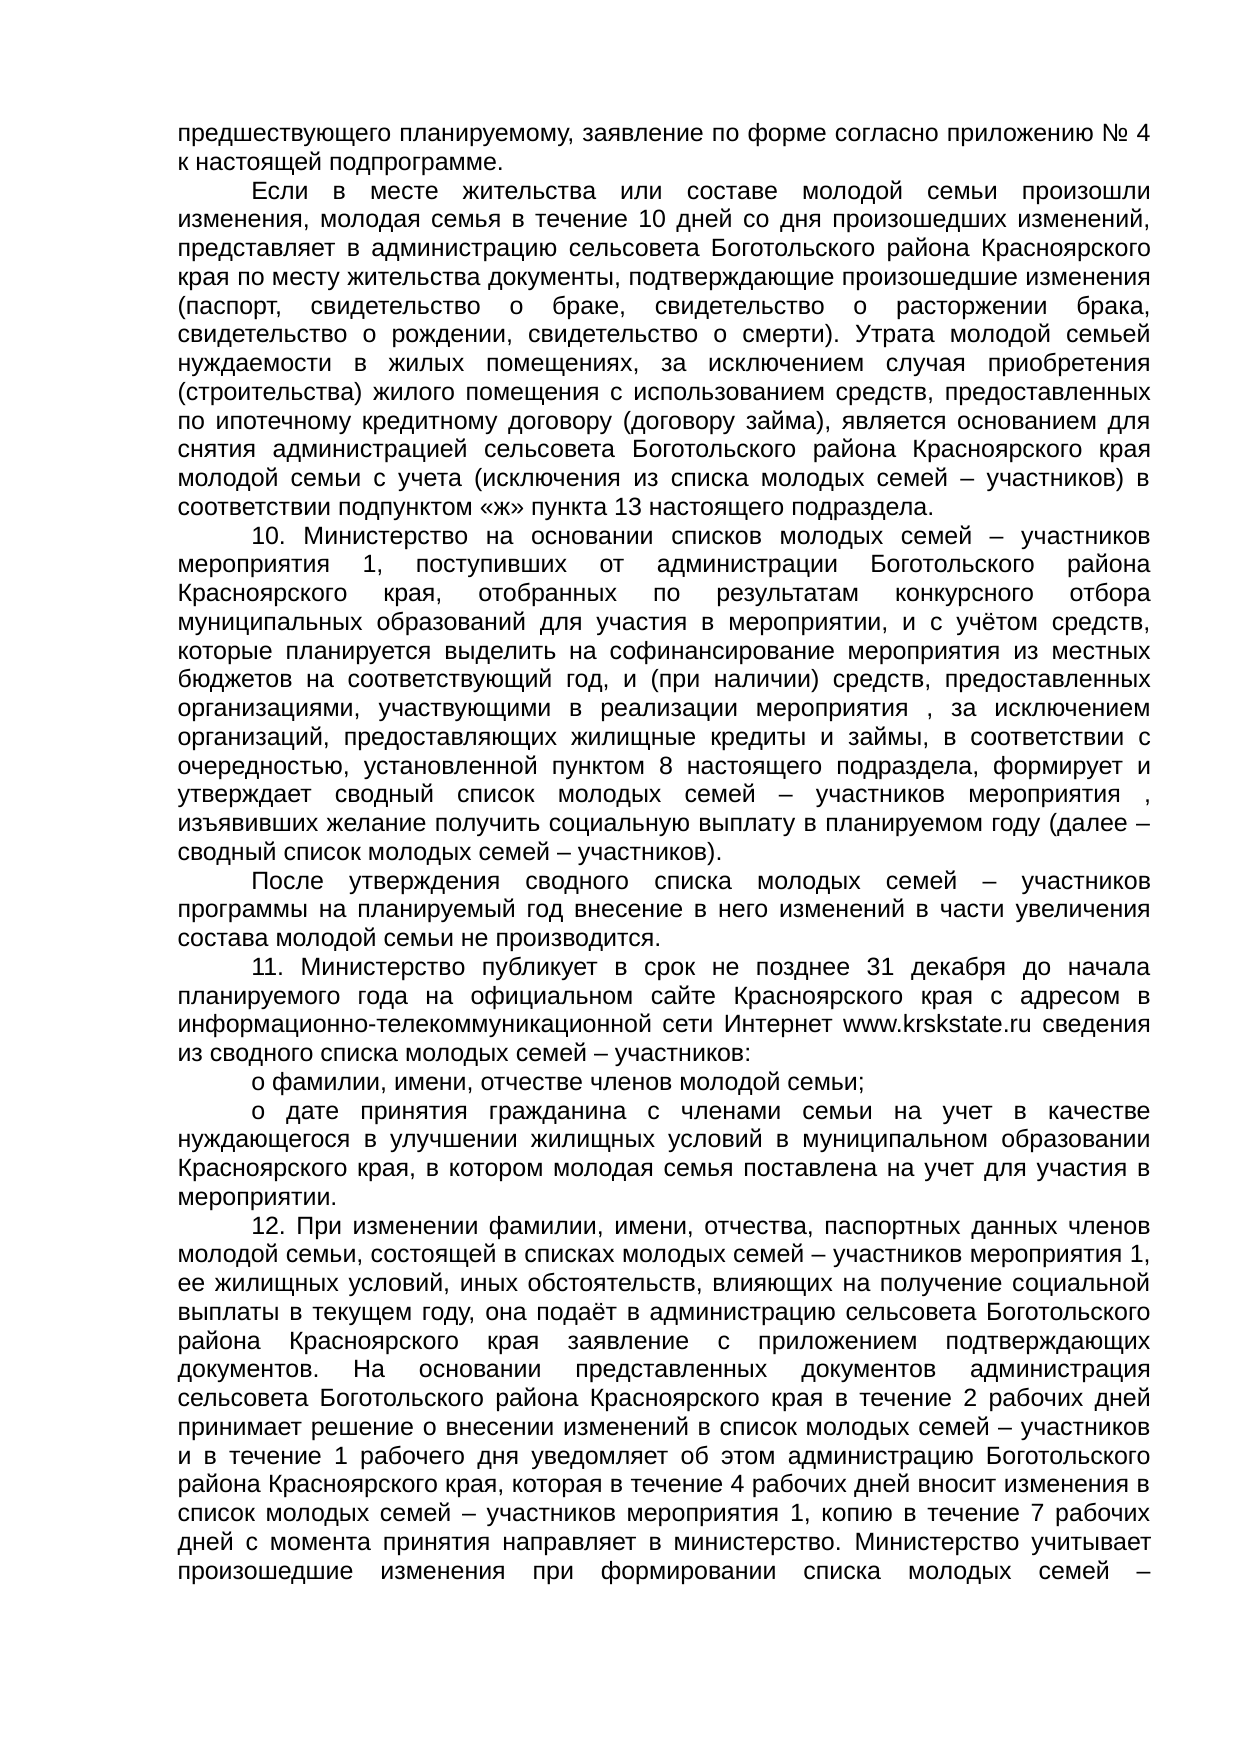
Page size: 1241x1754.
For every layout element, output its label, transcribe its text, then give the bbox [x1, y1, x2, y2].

text После утверждения сводного списка молодых семей – участников программы на планируемый год внесение в него изменений в части увеличения состава молодой семьи не производится. [177, 866, 1152, 952]
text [177, 118, 1152, 176]
text Если в месте жительства или составе молодой семьи произошли изменения, молодая семья в течение 10 дней со дня произошедших изменений, представляет в администрацию сельсовета Боготольского района Красноярского края по месту жительства документы, подтверждающие произошедшие изменения (паспорт, свидетельство о браке, свидетельство о расторжении брака, свидетельство о рождении, свидетельство о смерти). Утрата молодой семьей нуждаемости в жилых помещениях, за исключением случая приобретения (строительства) жилого помещения с использованием средств, предоставленных по ипотечному кредитному договору (договору займа), является основанием для снятия администрацией сельсовета Боготольского района Красноярского края молодой семьи с учета (исключения из списка молодых семей – участников) в соответствии подпунктом «ж» пункта 13 настоящего подраздела. [177, 176, 1152, 521]
text 10. Министерство на основании списков молодых семей – участников мероприятия 1, поступивших от администрации Боготольского района Красноярского края, отобранных по результатам конкурсного отбора муниципальных образований для участия в мероприятии, и с учётом средств, которые планируется выделить на софинансирование мероприятия из местных бюджетов на соответствующий год, и (при наличии) средств, предоставленных организациями, участвующими в реализации мероприятия , за исключением организаций, предоставляющих жилищные кредиты и займы, в соответствии с очередностью, установленной пунктом 8 настоящего подраздела, формирует и утверждает сводный список молодых семей – участников мероприятия , изъявивших желание получить социальную выплату в планируемом году (далее – сводный список молодых семей – участников). [177, 521, 1152, 866]
text о дате принятия гражданина с членами семьи на учет в качестве нуждающегося в улучшении жилищных условий в муниципальном образовании Красноярского края, в котором молодая семья поставлена на учет для участия в мероприятии. [177, 1096, 1152, 1211]
text о фамилии, имени, отчестве членов молодой семьи; [177, 1067, 1152, 1096]
text 11. Министерство публикует в срок не позднее 31 декабря до начала планируемого года на официальном сайте Красноярского края с адресом в информационно-телекоммуникационной сети Интернет www.krskstate.ru сведения из сводного списка молодых семей – участников: [177, 952, 1152, 1067]
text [177, 1211, 1152, 1584]
